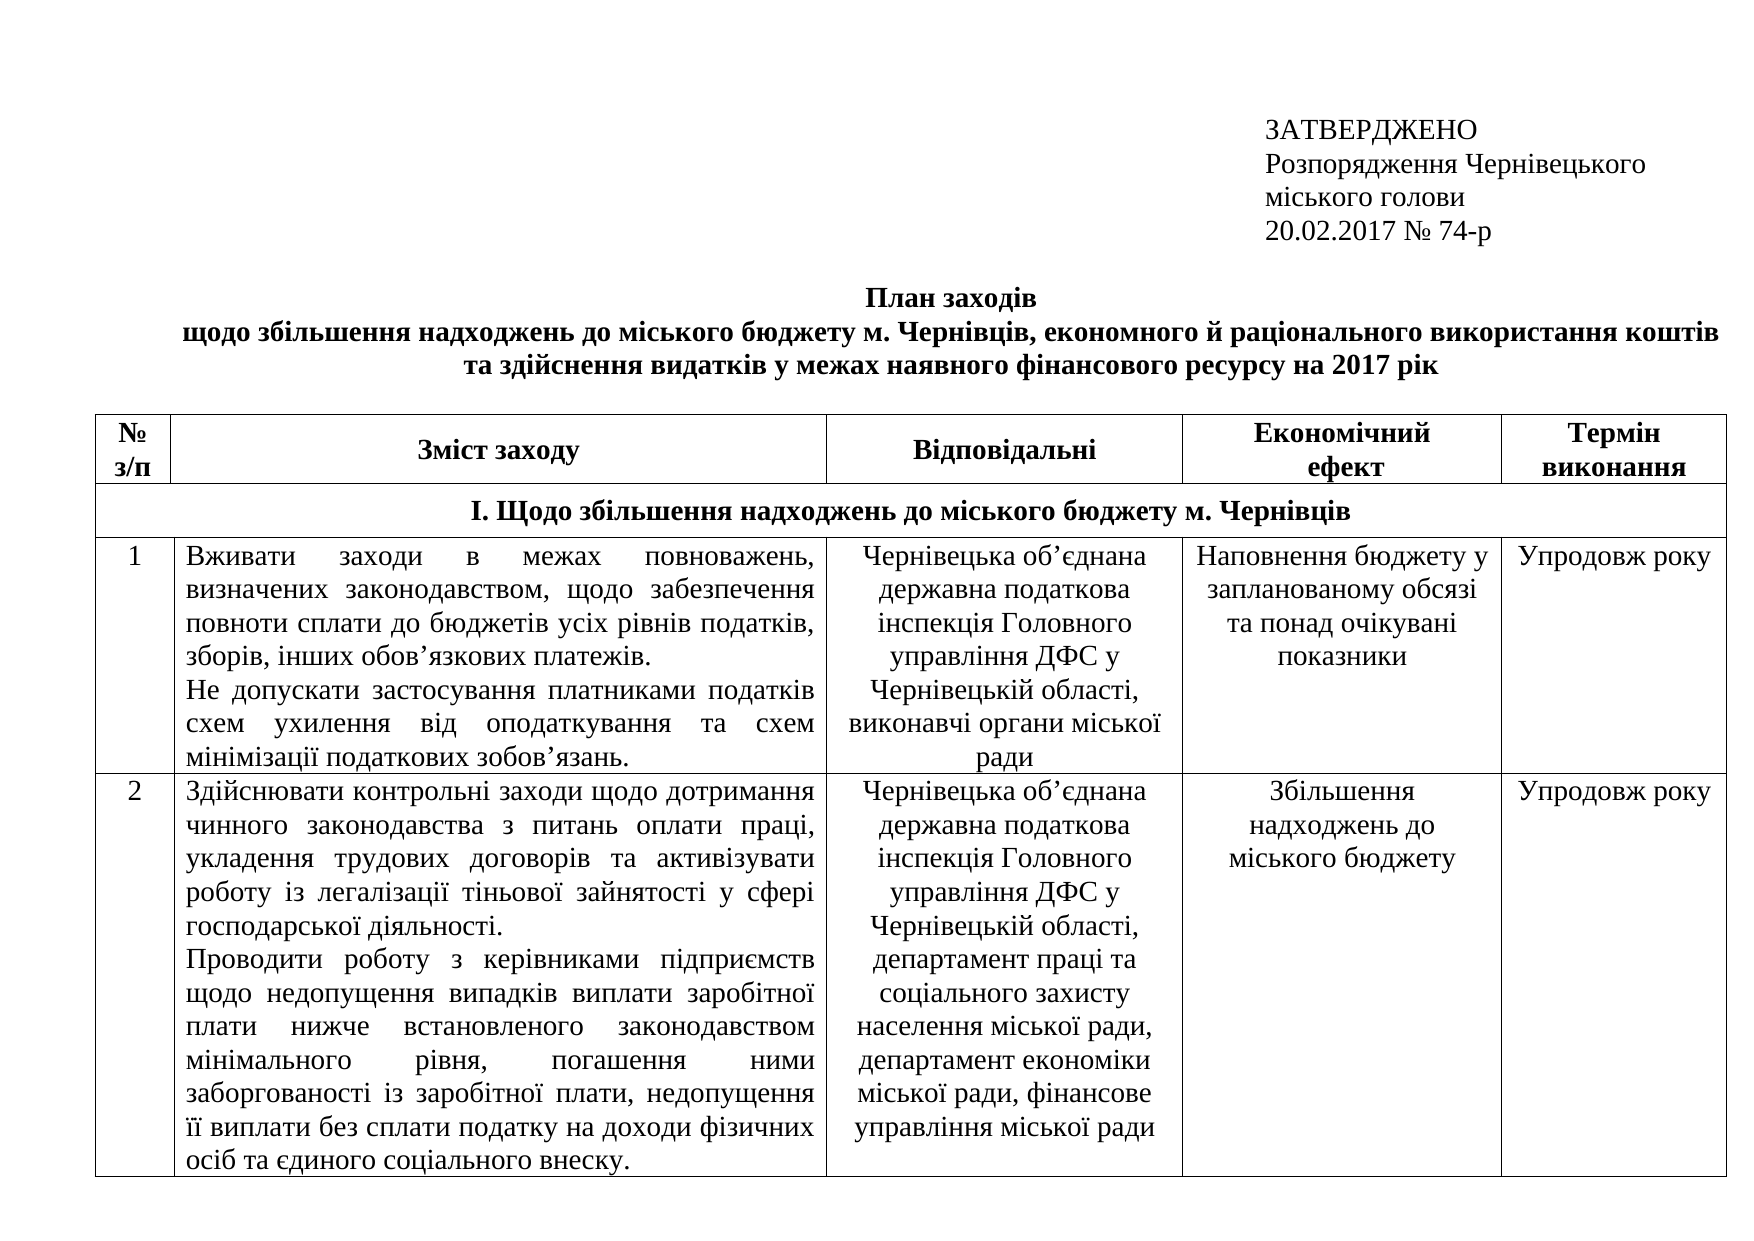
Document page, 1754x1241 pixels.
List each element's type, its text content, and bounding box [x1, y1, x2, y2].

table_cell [827, 774, 1182, 1176]
table_cell Чернівецька об’єднана державна податкова інспекція Головного управління ДФС у Чернівецькій області, виконавчі органи міської ради [827, 538, 1182, 772]
table_header Термін виконання [1502, 415, 1726, 482]
table_cell І. Щодо збільшення надходжень до міського бюджету м. Чернівців [96, 484, 1726, 537]
table_header № з/п [96, 415, 170, 482]
text ЗАТВЕРДЖЕНО [1265, 112, 1725, 146]
table_header Зміст заходу [171, 415, 826, 482]
table_cell Вживати заходи в межах повноважень, визначених законодавством, щодо забезпечення повноти сплати до бюджетів усіх рівнів податків, зборів, інших обов’язкових платежів. Не допускати застосування платниками податків схем ухилення від оподаткування та схем мінімізації податкових зобов’язань. [175, 538, 826, 772]
table_cell Упродовж року [1502, 538, 1726, 772]
table_cell Наповнення бюджету у запланованому обсязі та понад очікувані показники [1183, 538, 1501, 772]
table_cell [1183, 774, 1501, 1176]
table_header Економічний ефект [1183, 415, 1501, 482]
text Розпорядження Чернівецького [1265, 146, 1725, 179]
text щодо збільшення надходжень до міського бюджету м. Чернівців, економного й раціонального використання коштів та здійснення видатків у межах наявного фінансового ресурсу на 2017 рік [177, 314, 1725, 381]
table_header Відповідальні [827, 415, 1182, 482]
table_cell 2 [96, 774, 174, 1176]
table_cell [175, 774, 826, 1176]
text План заходів [177, 280, 1725, 314]
table_cell 1 [96, 538, 174, 772]
text міського голови [1265, 179, 1725, 213]
text 20.02.2017 № 74-р [1265, 213, 1725, 247]
table_cell Упродовж року [1502, 774, 1726, 1176]
